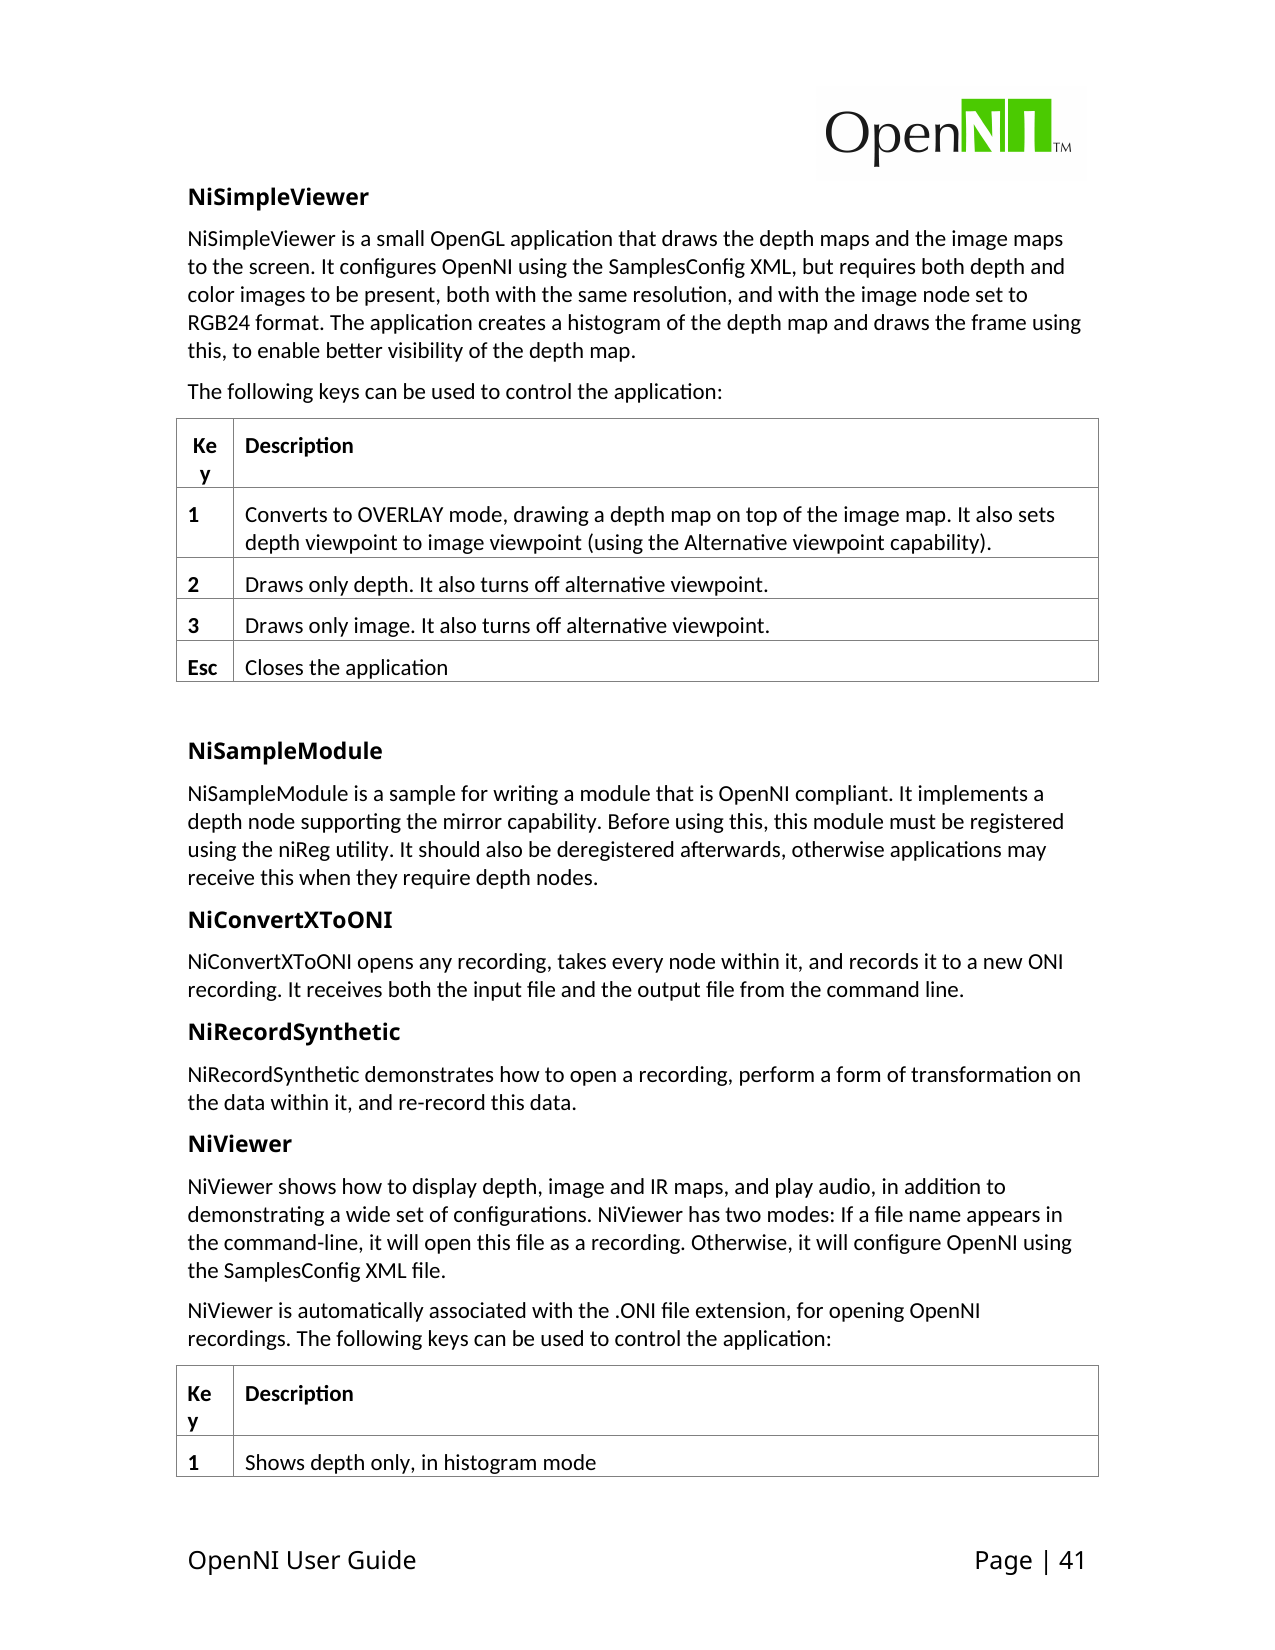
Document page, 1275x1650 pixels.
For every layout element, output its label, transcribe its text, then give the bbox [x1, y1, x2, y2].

text NiSampleModule is a sample for writing a module that is OpenNI compliant. It implements a depth node supporting the mirror capability. Before using this, this module must be registered using the niReg utility. It should also be deregistered afterwards, otherwise applications may receive this when they require depth nodes. [187, 891, 1087, 1003]
table_cell Closes the application [234, 753, 1098, 793]
table_cell Converts to OVERLAY mode, drawing a depth map on top of the image map. It also sets depth viewpoint to image viewpoint (using the Alternative viewpoint capability). [234, 600, 1098, 669]
table_cell Draws only image. It also turns off alternative viewpoint. [234, 711, 1098, 752]
subtitle NiCRead [187, 181, 1087, 212]
table_cell Draws only depth. It also turns off alternative viewpoint. [234, 670, 1098, 710]
subtitle NiViewer [187, 1241, 1087, 1272]
text NiCRead is a sample that is exactly the same as NiSimpleRead, other than the fact that it demonstrates the use of the C interface, rather than the C++ interface. [187, 224, 1087, 280]
table_cell 3 [177, 711, 233, 752]
text The following keys can be used to control the application: [187, 489, 1087, 517]
picture [816, 86, 1088, 181]
table_header Description [234, 531, 1098, 599]
text NiRecordSynthetic demonstrates how to open a recording, perform a form of transformation on the data within it, and re-record this data. [187, 1172, 1087, 1228]
table_cell Esc [177, 753, 233, 793]
table_header Key [177, 531, 233, 599]
text NiViewer is automatically associated with the .ONI file extension, for opening OpenNI recordings. The following keys can be used to control the application: [187, 1409, 1087, 1465]
subtitle NiRecordSynthetic [187, 1128, 1087, 1159]
text NiConvertXToONI opens any recording, takes every node within it, and records it to a new ONI recording. It receives both the input file and the output file from the command line. [187, 1060, 1087, 1116]
subtitle NiSampleModule [187, 848, 1087, 879]
table_cell 2 [177, 670, 233, 710]
subtitle NiSimpleViewer [187, 293, 1087, 324]
text NiViewer shows how to display depth, image and IR maps, and play audio, in addition to demonstrating a wide set of configurations. NiViewer has two modes: If a file name appears in the command-line, it will open this file as a recording. Otherwise, it will configure OpenNI using the SamplesConfig XML file. [187, 1284, 1087, 1396]
table_cell 1 [177, 600, 233, 669]
text NiSimpleViewer is a small OpenGL application that draws the depth maps and the image maps to the screen. It configures OpenNI using the SamplesConfig XML, but requires both depth and color images to be present, both with the same resolution, and with the image node set to RGB24 format. The application creates a histogram of the depth map and draws the frame using this, to enable better visibility of the depth map. [187, 337, 1087, 477]
subtitle NiConvertXToONI [187, 1016, 1087, 1047]
